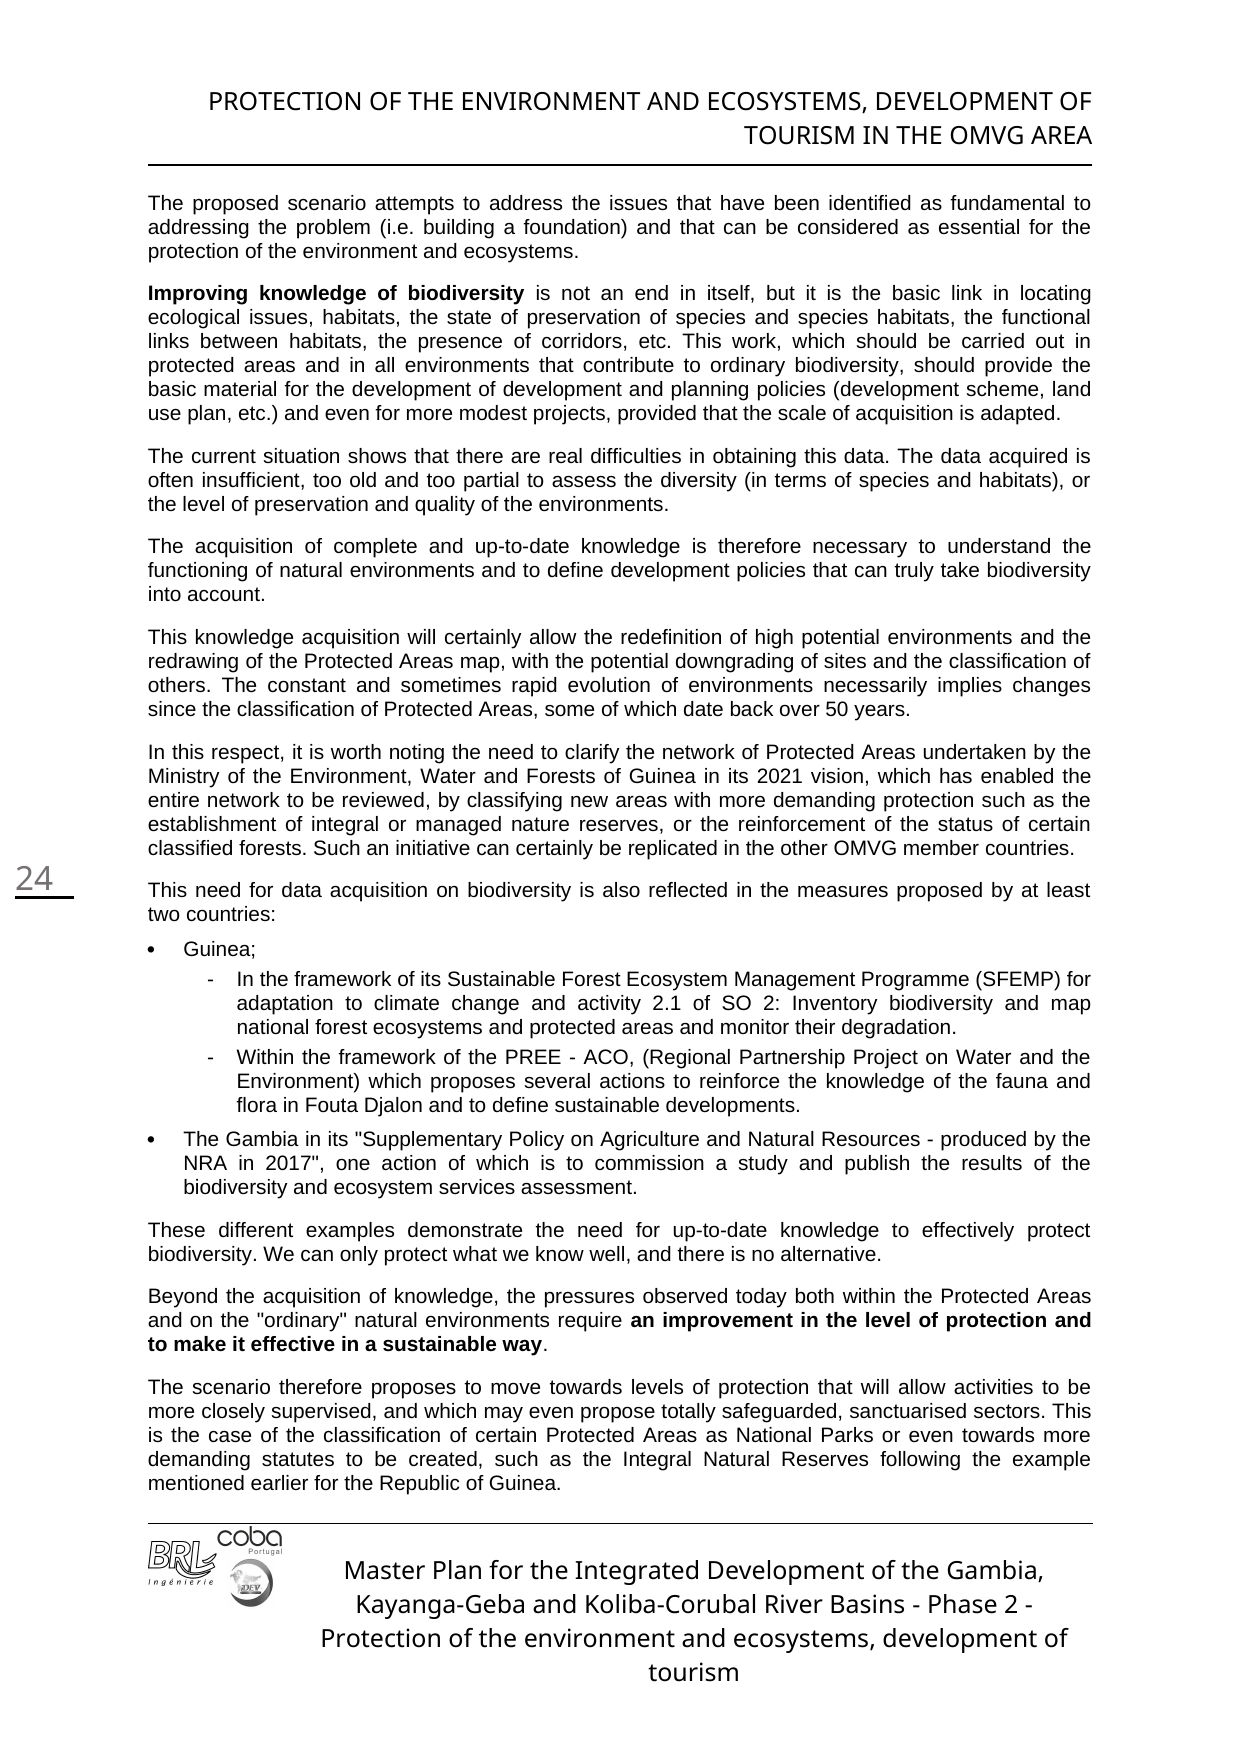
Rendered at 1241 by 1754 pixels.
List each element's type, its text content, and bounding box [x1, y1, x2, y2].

text The scenario therefore proposes to move towards levels of protection that will allow activities to be more closely supervised, and which may even propose totally safeguarded, sanctuarised sectors. This is the case of the classification of certain Protected Areas as National Parks or even towards more demanding statutes to be created, such as the Integral Natural Reserves following the example mentioned earlier for the Republic of Guinea. [148, 1375, 1092, 1495]
text The current situation shows that there are real difficulties in obtaining this data. The data acquired is often insufficient, too old and too partial to assess the diversity (in terms of species and habitats), or the level of preservation and quality of the environments. [148, 444, 1092, 516]
text The acquisition of complete and up-to-date knowledge is therefore necessary to understand the functioning of natural environments and to define development policies that can truly take biodiversity into account. [148, 534, 1092, 606]
text This knowledge acquisition will certainly allow the redefinition of high potential environments and the redrawing of the Protected Areas map, with the potential downgrading of sites and the classification of others. The constant and sometimes rapid evolution of environments necessarily implies changes since the classification of Protected Areas, some of which date back over 50 years. [148, 625, 1092, 721]
text The proposed scenario attempts to address the issues that have been identified as fundamental to addressing the problem (i.e. building a foundation) and that can be considered as essential for the protection of the environment and ecosystems. [148, 191, 1092, 262]
text In the framework of its Sustainable Forest Ecosystem Management Programme (SFEMP) for adaptation to climate change and activity 2.1 of SO 2: Inventory biodiversity and map national forest ecosystems and protected areas and monitor their degradation. [207, 967, 1092, 1038]
text Within the framework of the PREE - ACO, (Regional Partnership Project on Water and the Environment) which proposes several actions to reinforce the knowledge of the fauna and flora in Fouta Djalon and to define sustainable developments. [207, 1045, 1092, 1117]
picture [147, 1525, 282, 1586]
text Beyond the acquisition of knowledge, the pressures observed today both within the Protected Areas and on the "ordinary" natural environments require an improvement in the level of protection and to make it effective in a sustainable way. [148, 1284, 1092, 1356]
text In this respect, it is worth noting the need to clarify the network of Protected Areas undertaken by the Ministry of the Environment, Water and Forests of Guinea in its 2021 vision, which has enabled the entire network to be reviewed, by classifying new areas with more demanding protection such as the establishment of integral or managed nature reserves, or the reinforcement of the status of certain classified forests. Such an initiative can certainly be replicated in the other OMVG member countries. [148, 739, 1092, 859]
text Guinea; [148, 936, 1092, 960]
text Improving knowledge of biodiversity is not an end in itself, but it is the basic link in locating ecological issues, habitats, the state of preservation of species and species habitats, the functional links between habitats, the presence of corridors, etc. This work, which should be carried out in protected areas and in all environments that contribute to ordinary biodiversity, should provide the basic material for the development of development and planning policies (development scheme, land use plan, etc.) and even for more modest projects, provided that the scale of acquisition is adapted. [148, 281, 1092, 425]
text These different examples demonstrate the need for up-to-date knowledge to effectively protect biodiversity. We can only protect what we know well, and there is no alternative. [148, 1218, 1092, 1266]
text The Gambia in its "Supplementary Policy on Agriculture and Natural Resources - produced by the NRA in 2017", one action of which is to commission a study and publish the results of the biodiversity and ecosystem services assessment. [148, 1127, 1092, 1199]
text This need for data acquisition on biodiversity is also reflected in the measures proposed by at least two countries: [148, 878, 1092, 926]
